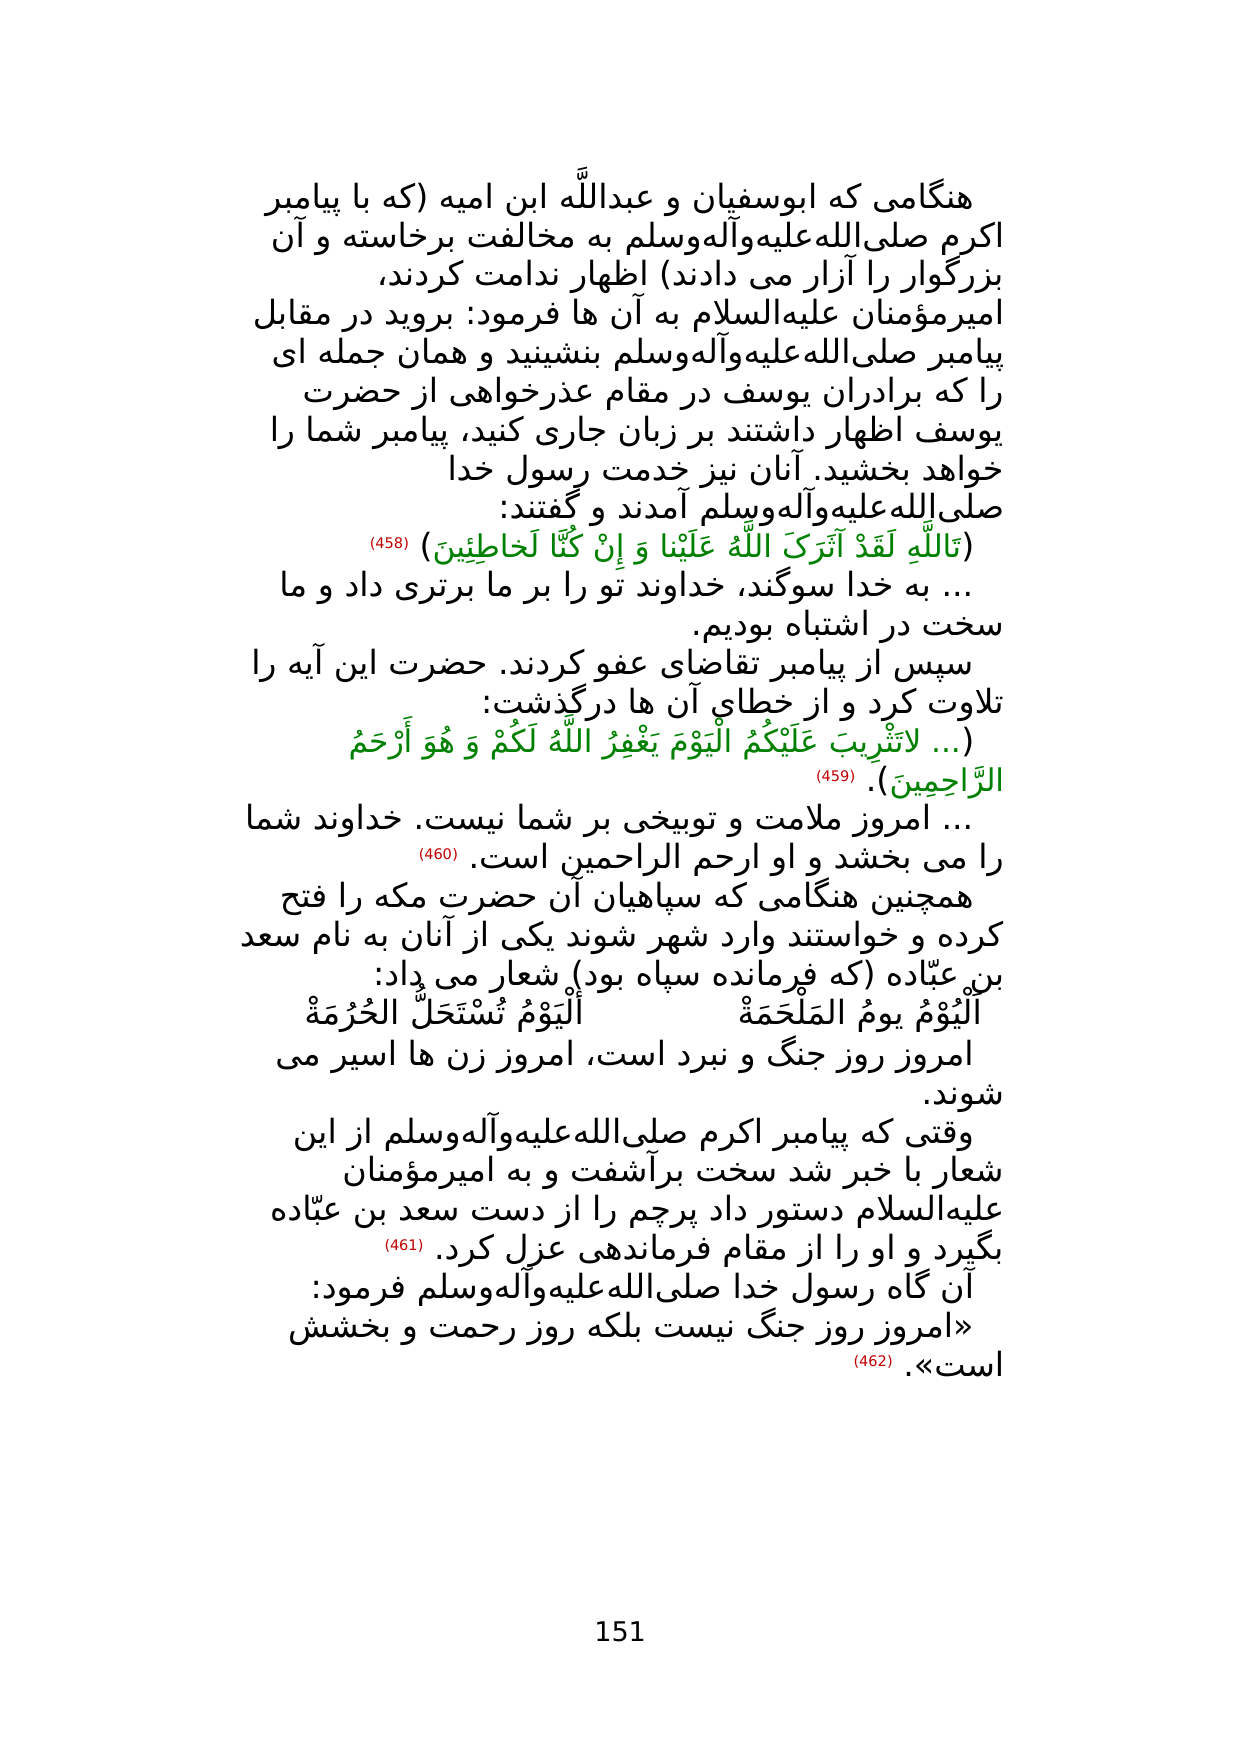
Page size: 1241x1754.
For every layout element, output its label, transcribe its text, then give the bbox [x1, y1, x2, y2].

text «امروز روز جنگ نیست بلکه روز رحمت و بخشش است». (462) [236, 1306, 1004, 1384]
text سپس از پیامبر تقاضای عفو کردند. حضرت این آیه را تلاوت کرد و از خطای آن ها درگذشت: [236, 643, 1004, 721]
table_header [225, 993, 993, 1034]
text امروز روز جنگ و نبرد است، امروز زن ها اسیر می شوند. [236, 1034, 1004, 1112]
text همچنین هنگامی که سپاهیان آن حضرت مکه را فتح کرده و خواستند وارد شهر شوند یکی از آنان به نام سعد بن عبّاده (که فرمانده سپاه بود) شعار می داد: [236, 877, 1004, 993]
text آن گاه رسول خدا صلى‌الله‌عليه‌وآله‌وسلم فرمود: [236, 1267, 1004, 1306]
text ... امروز ملامت و توبیخی بر شما نیست. خداوند شما را می بخشد و او ارحم الراحمین است. (460) [236, 799, 1004, 877]
text (تَاللَّهِ لَقَدْ آثَرَکَ اللَّهُ عَلَیْنا وَ إِنْ کُنَّا لَخاطِئِینَ) (458) [236, 527, 1004, 566]
text وقتی که پیامبر اکرم صلى‌الله‌عليه‌وآله‌وسلم از این شعار با خبر شد سخت برآشفت و به امیرمؤمنان عليه‌السلام دستور داد پرچم را از دست سعد بن عبّاده بگیرد و او را از مقام فرماندهی عزل کرد. (461) [236, 1112, 1004, 1267]
text هنگامی که ابوسفیان و عبداللَّه ابن امیه (که با پیامبر اکرم صلى‌الله‌عليه‌وآله‌وسلم به مخالفت برخاسته و آن بزرگوار را آزار می دادند) اظهار ندامت کردند، امیرمؤمنان عليه‌السلام به آن ها فرمود: بروید در مقابل پیامبر صلى‌الله‌عليه‌وآله‌وسلم بنشینید و همان جمله ای را که برادران یوسف در مقام عذرخواهی از حضرت یوسف اظهار داشتند بر زبان جاری کنید، پیامبر شما را خواهد بخشید. آنان نیز خدمت رسول خدا صلى‌الله‌عليه‌وآله‌وسلم آمدند و گفتند: [236, 177, 1004, 527]
text ... به خدا سوگند، خداوند تو را بر ما برتری داد و ما سخت در اشتباه بودیم. [236, 566, 1004, 643]
text (... لاتَثْرِیبَ عَلَیْکُمُ الْیَوْمَ یَغْفِرُ اللَّهُ لَکُمْ وَ هُوَ أَرْحَمُ الرَّاحِمِینَ). (459) [236, 721, 1004, 799]
